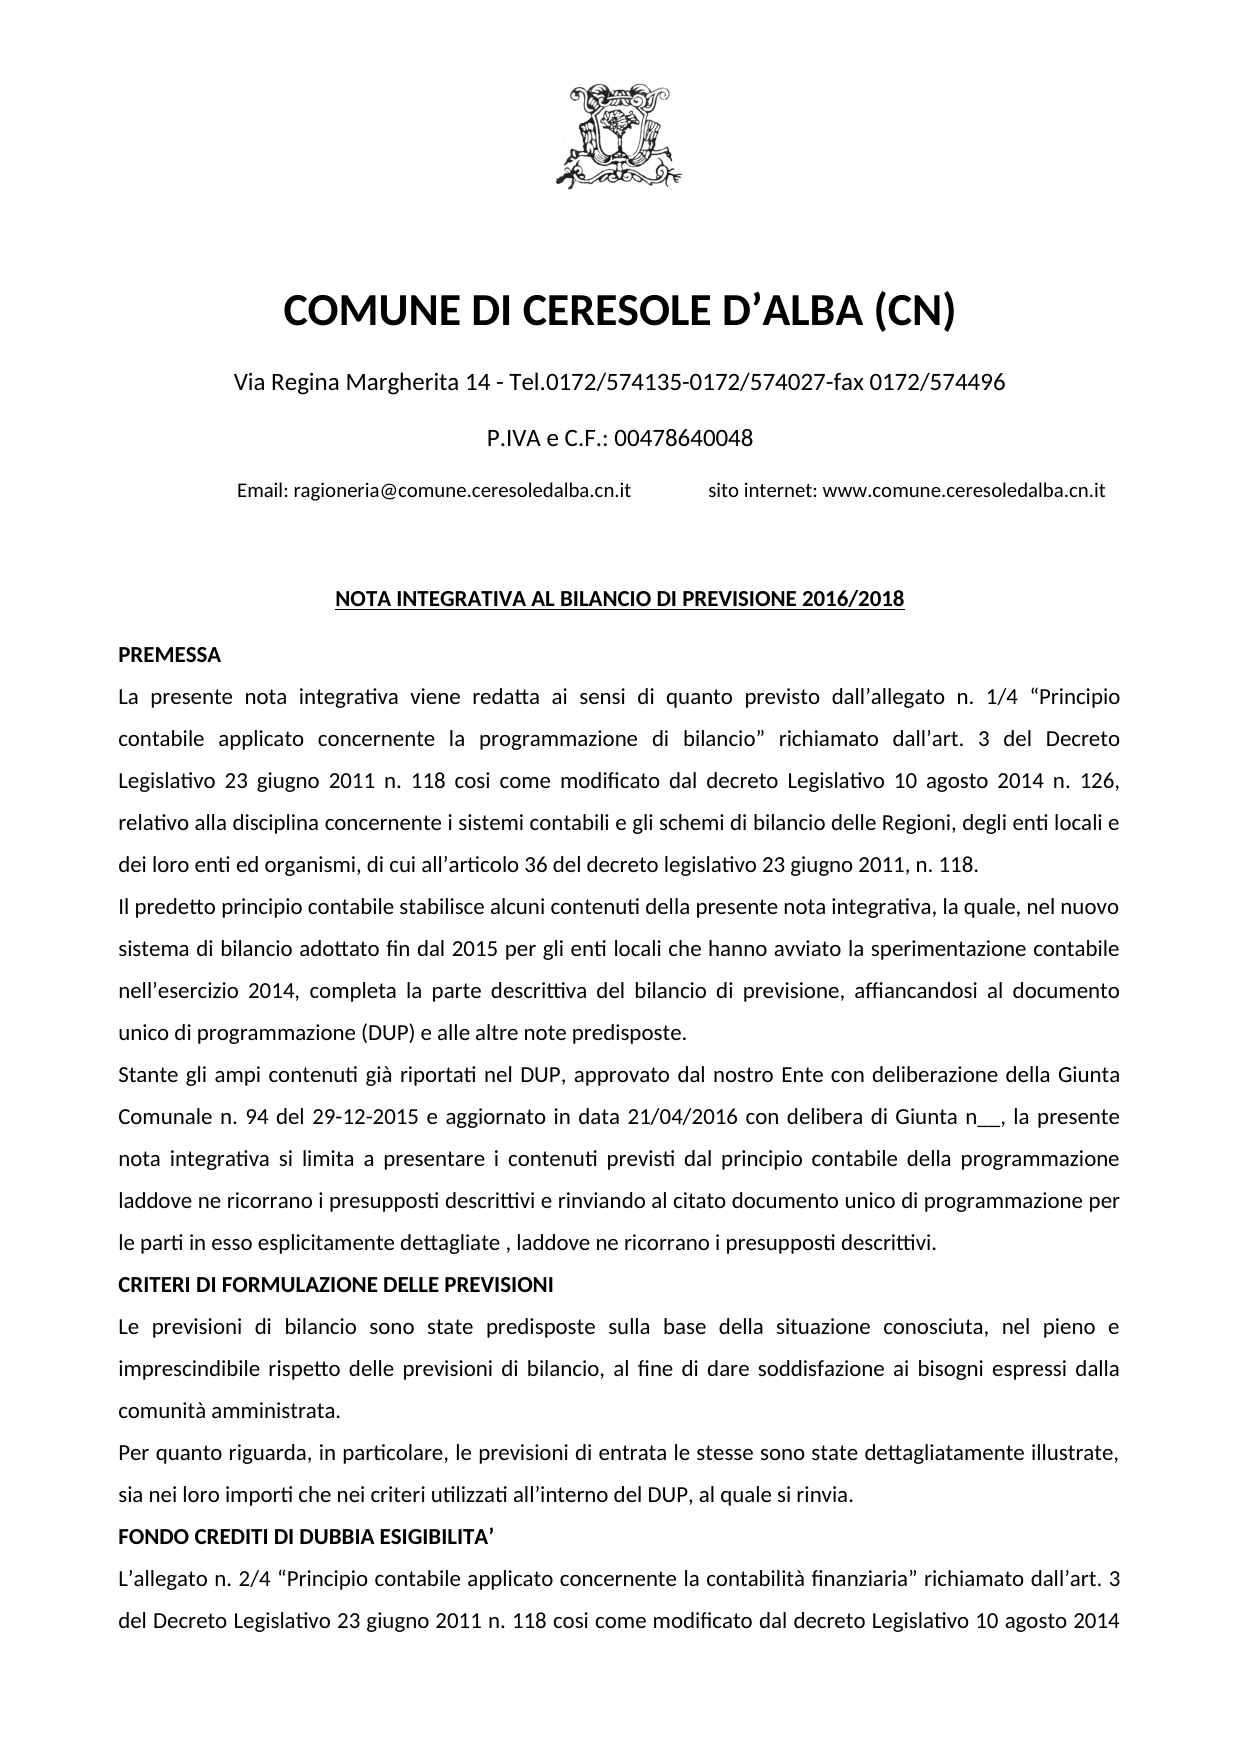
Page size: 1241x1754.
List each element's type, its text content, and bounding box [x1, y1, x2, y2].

picture [552, 73, 688, 199]
text Stante gli ampi contenuti già riportati nel DUP, approvato dal nostro Ente con deliberazione della Giunta Comunale n. 94 del 29-12-2015 e aggiornato in data 21/04/2016 con delibera di Giunta n__, la presente nota integrativa si limita a presentare i contenuti previsti dal principio contabile della programmazione laddove ne ricorrano i presupposti descrittivi e rinviando al citato documento unico di programmazione per le parti in esso esplicitamente dettagliate , laddove ne ricorrano i presupposti descrittivi. [118, 1060, 1122, 1256]
text Per quanto riguarda, in particolare, le previsioni di entrata le stesse sono state dettagliatamente illustrate, sia nei loro importi che nei criteri utilizzati all’interno del DUP, al quale si rinvia. [118, 1438, 1122, 1508]
text CRITERI DI FORMULAZIONE DELLE PREVISIONI [118, 1270, 1122, 1298]
text Il predetto principio contabile stabilisce alcuni contenuti della presente nota integrativa, la quale, nel nuovo sistema di bilancio adottato fin dal 2015 per gli enti locali che hanno avviato la sperimentazione contabile nell’esercizio 2014, completa la parte descrittiva del bilancio di previsione, affiancandosi al documento unico di programmazione (DUP) e alle altre note predisposte. [118, 892, 1122, 1046]
text Le previsioni di bilancio sono state predisposte sulla base della situazione conosciuta, nel pieno e imprescindibile rispetto delle previsioni di bilancio, al fine di dare soddisfazione ai bisogni espressi dalla comunità amministrata. [118, 1312, 1122, 1424]
text FONDO CREDITI DI DUBBIA ESIGIBILITA’ [118, 1522, 1122, 1550]
text PREMESSA [118, 641, 1122, 668]
text La presente nota integrativa viene redatta ai sensi di quanto previsto dall’allegato n. 1/4 “Principio contabile applicato concernente la programmazione di bilancio” richiamato dall’art. 3 del Decreto Legislativo 23 giugno 2011 n. 118 cosi come modificato dal decreto Legislativo 10 agosto 2014 n. 126, relativo alla disciplina concernente i sistemi contabili e gli schemi di bilancio delle Regioni, degli enti locali e dei loro enti ed organismi, di cui all’articolo 36 del decreto legislativo 23 giugno 2011, n. 118. [118, 682, 1122, 878]
text NOTA INTEGRATIVA AL BILANCIO DI PREVISIONE 2016/2018 [118, 584, 1122, 612]
text L’allegato n. 2/4 “Principio contabile applicato concernente la contabilità finanziaria” richiamato dall’art. 3 del Decreto Legislativo 23 giugno 2011 n. 118 cosi come modificato dal decreto Legislativo 10 agosto 2014 n. 126, in particolare al punto 3.3 e all’esempio n. 5 in appendice, disciplina l’accantonamento al fondo crediti di dubbia esigibilità a fronte di crediti di dubbia e difficile esazioni accertati nell’esercizio. A tal fine è previsto che nel bilancio di previsione venga stanziata una apposita posta contabile, denominata “Fondo crediti di dubbia esigibilità” il cui ammontare è determinato in considerazione della dimensione degli stanziamenti relativi ai crediti che si prevede si formeranno nell’esercizio, della loro natura e dell’andamento del fenomeno negli ultimi cinque esercizi precedenti. Tale accantonamento non risulterà oggetto di impegno e genererà pertanto un’economia di bilancio destinata a confluire nel risultato di amministrazione come quota accantonata. [118, 1564, 1122, 1634]
